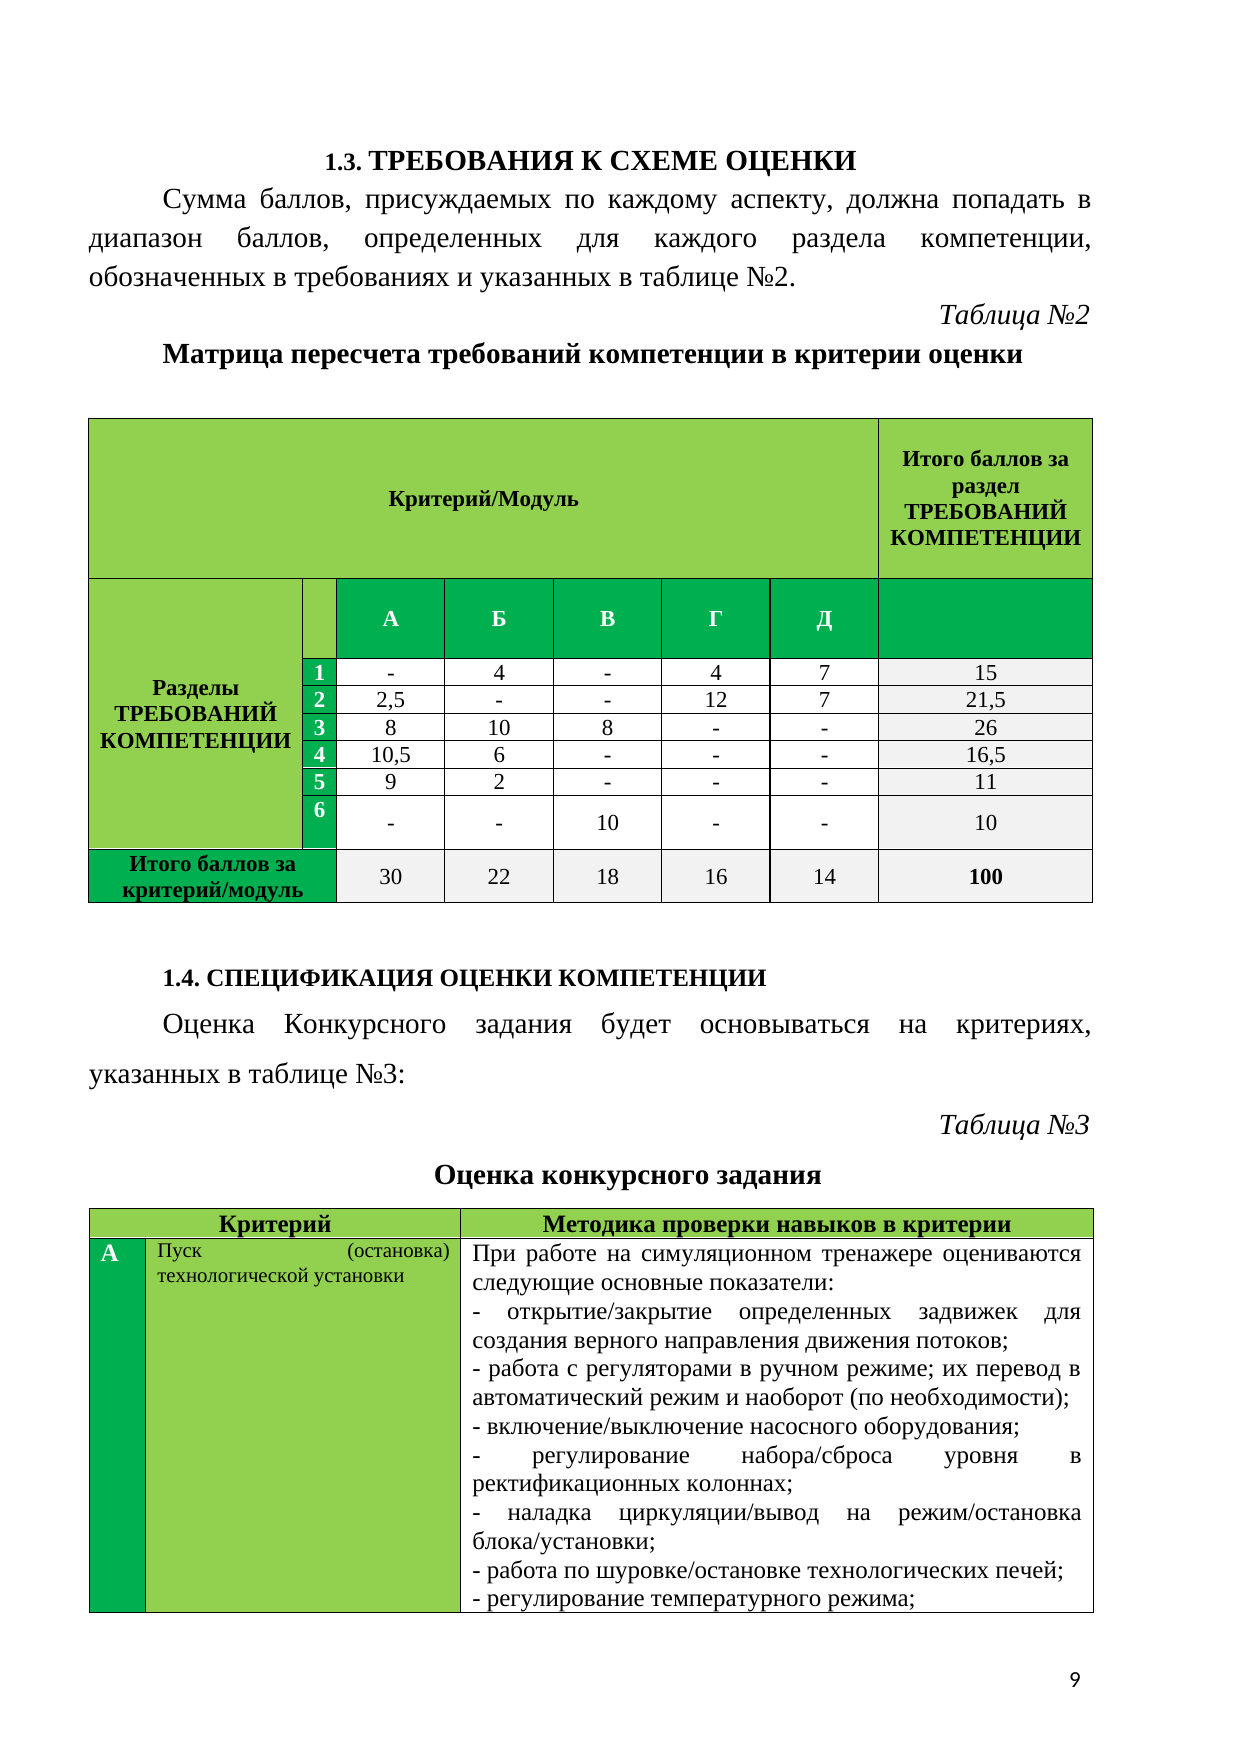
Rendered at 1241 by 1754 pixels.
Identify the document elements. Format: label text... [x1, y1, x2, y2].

table_cell 100 [879, 850, 1092, 902]
table_header Критерий [90, 1209, 460, 1237]
text Таблица №2 [89, 297, 1092, 331]
table_cell [879, 579, 1092, 658]
table_cell 2 [303, 686, 336, 713]
table_cell - [554, 686, 661, 713]
table_cell 21,5 [879, 686, 1092, 713]
table_cell 4 [303, 741, 336, 767]
text Сумма баллов, присуждаемых по каждому аспекту, должна попадать в диапазон баллов, определенных для каждого раздела компетенции, обозначенных в требованиях и указанных в таблице №2. [89, 182, 1092, 292]
table_cell 15 [879, 659, 1092, 685]
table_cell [146, 1239, 460, 1612]
table_cell - [771, 769, 878, 795]
table_cell - [337, 659, 444, 685]
table_cell [303, 579, 336, 658]
table_cell - [662, 796, 769, 848]
text Оценка конкурсного задания [89, 1157, 1092, 1191]
table_cell 12 [662, 686, 769, 713]
table_cell - [771, 714, 878, 740]
table_cell 1 [303, 659, 336, 685]
table_cell - [554, 659, 661, 685]
table_cell А [90, 1239, 145, 1612]
table_cell - [445, 796, 553, 848]
table_cell 4 [662, 659, 769, 685]
table_cell 7 [771, 686, 878, 713]
table_cell 22 [445, 850, 553, 902]
table_cell 16 [662, 850, 769, 902]
table_cell 6 [303, 796, 336, 848]
table_cell 30 [337, 850, 444, 902]
table_header Критерий/Модуль [89, 419, 878, 578]
table_cell - [662, 769, 769, 795]
table_cell 3 [303, 714, 336, 740]
table_cell 16,5 [879, 741, 1092, 767]
table_cell Б [445, 579, 553, 658]
text Оценка Конкурсного задания будет основываться на критериях, указанных в таблице №3: [89, 1006, 1092, 1090]
table_cell - [662, 741, 769, 767]
table_header Итого баллов за раздел ТРЕБОВАНИЙ КОМПЕТЕНЦИИ [879, 419, 1092, 578]
table_cell 10 [445, 714, 553, 740]
table_cell 4 [445, 659, 553, 685]
table_cell - [554, 769, 661, 795]
table_cell Г [662, 579, 769, 658]
table_cell 5 [303, 769, 336, 795]
table_cell - [554, 741, 661, 767]
text Матрица пересчета требований компетенции в критерии оценки [89, 336, 1092, 369]
text Таблица №3 [89, 1107, 1092, 1141]
table_cell 6 [445, 741, 553, 767]
table_cell 8 [337, 714, 444, 740]
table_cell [461, 1239, 1093, 1612]
table_cell Итого баллов за критерий/модуль [89, 850, 336, 902]
table_cell 7 [771, 659, 878, 685]
table_cell 8 [554, 714, 661, 740]
table_cell - [445, 686, 553, 713]
subtitle 1.3. ТРЕБОВАНИЯ К СХЕМЕ ОЦЕНКИ [89, 143, 1092, 177]
table_cell 11 [879, 769, 1092, 795]
table_cell Д [771, 579, 878, 658]
table_cell 10 [554, 796, 661, 848]
table_cell A [337, 579, 444, 658]
table_cell 2,5 [337, 686, 444, 713]
table_cell 10,5 [337, 741, 444, 767]
table_cell 14 [771, 850, 878, 902]
table_cell В [554, 579, 661, 658]
table_cell 18 [554, 850, 661, 902]
text 1.4. СПЕЦИФИКАЦИЯ ОЦЕНКИ КОМПЕТЕНЦИИ [89, 963, 1092, 992]
table_cell - [771, 796, 878, 848]
table_cell 26 [879, 714, 1092, 740]
table_cell 10 [879, 796, 1092, 848]
table_cell - [662, 714, 769, 740]
table_cell Разделы ТРЕБОВАНИЙ КОМПЕТЕНЦИИ [89, 579, 302, 848]
table_cell 2 [445, 769, 553, 795]
table_cell 9 [337, 769, 444, 795]
table_header Методика проверки навыков в критерии [461, 1209, 1093, 1237]
table_cell - [771, 741, 878, 767]
table_cell - [337, 796, 444, 848]
